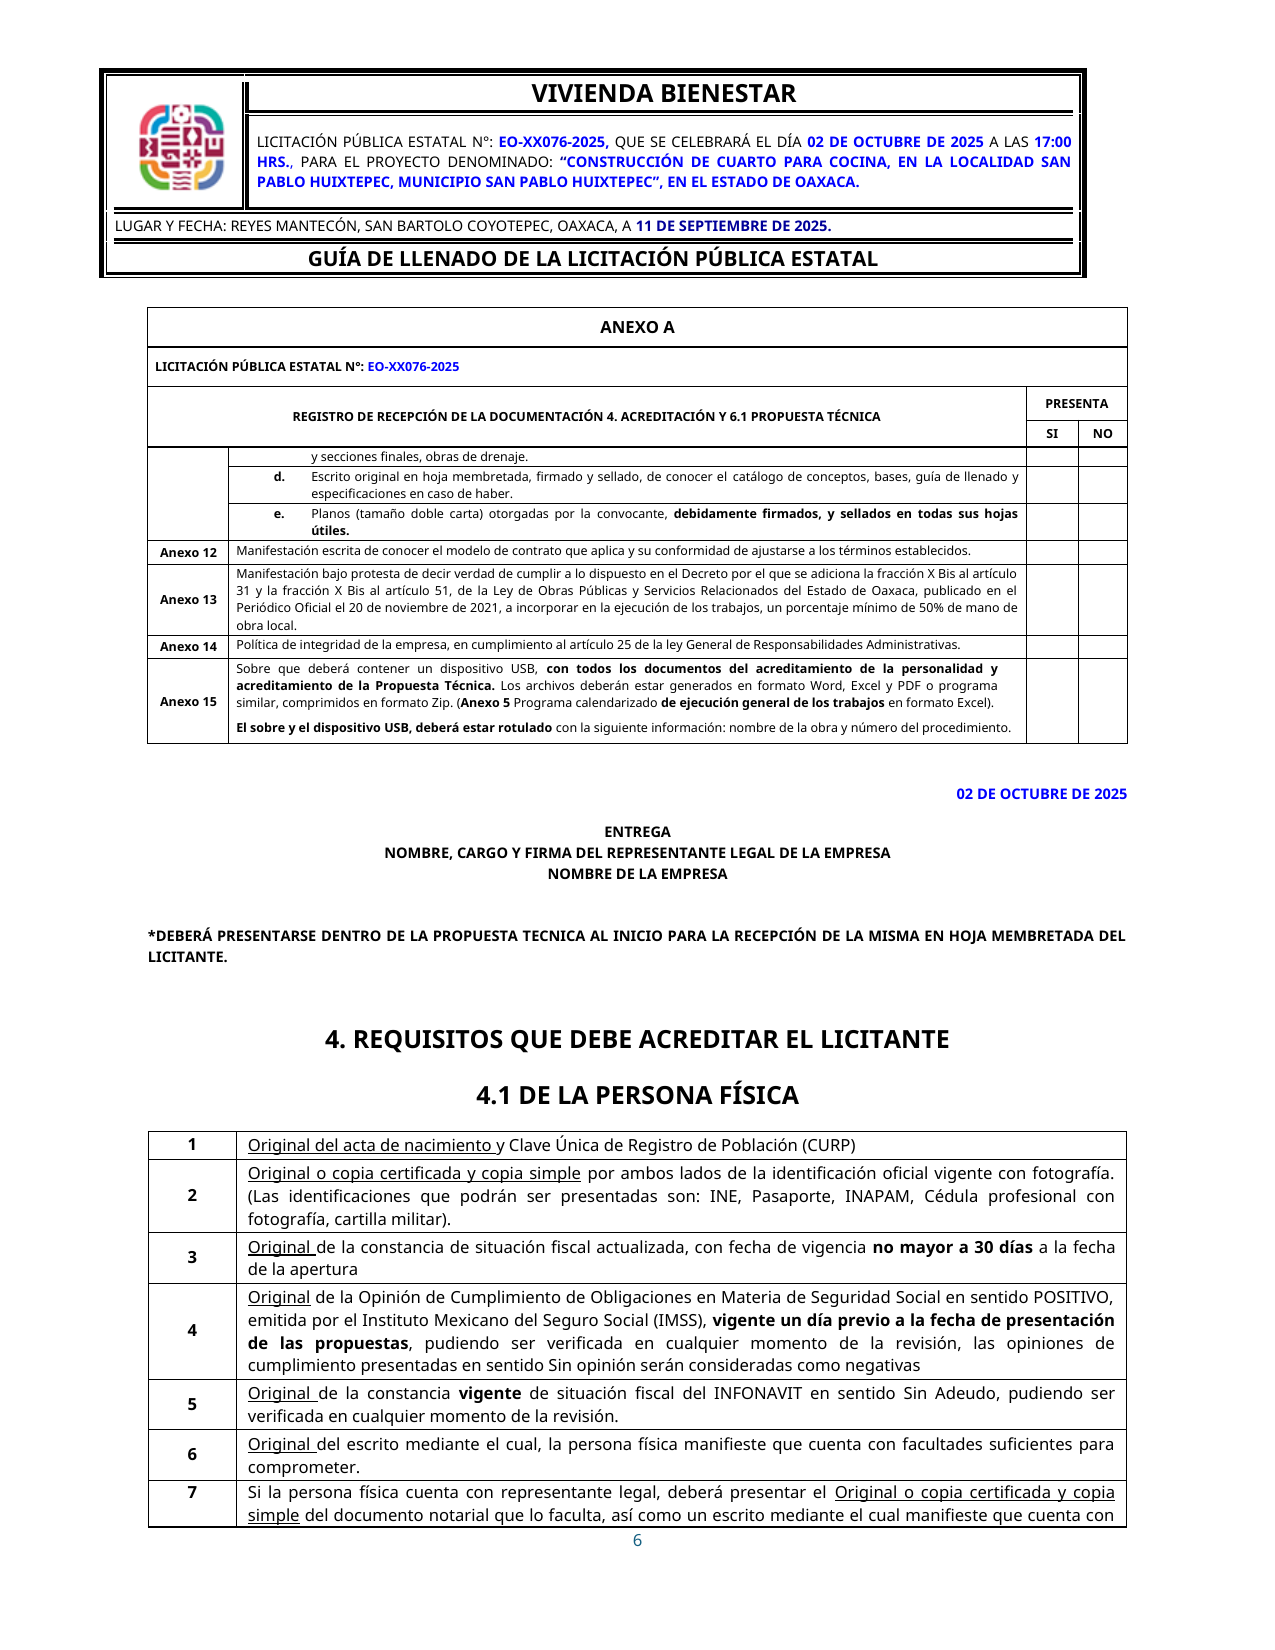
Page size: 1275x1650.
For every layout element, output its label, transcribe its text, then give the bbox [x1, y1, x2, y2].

table_cell Original de la constancia de situación fiscal actualizada, con fecha de vigencia no mayor a 30 días a la fecha de la apertura [237, 1233, 1126, 1283]
table_cell Manifestación escrita de conocer el modelo de contrato que aplica y su conformidad de ajustarse a los términos establecidos. [229, 541, 1026, 563]
table_cell [1027, 565, 1078, 634]
table_cell [1027, 448, 1078, 466]
text 4.1 DE LA PERSONA FÍSICA [148, 1077, 1127, 1111]
text NOMBRE, CARGO Y FIRMA DEL REPRESENTANTE LEGAL DE LA EMPRESA [148, 843, 1127, 863]
table_cell Anexo 14 [148, 636, 228, 658]
table_cell LICITACIÓN PÚBLICA ESTATAL N°: EO-XX076-2025 [148, 348, 1127, 386]
table_cell 2 [149, 1160, 236, 1232]
table_cell [1027, 467, 1078, 503]
table_cell PRESENTA [1027, 387, 1127, 419]
table_header 1 [149, 1132, 236, 1159]
text *DEBERÁ PRESENTARSE DENTRO DE LA PROPUESTA TECNICA AL INICIO PARA LA RECEPCIÓN DE LA MISMA EN HOJA MEMBRETADA DEL LICITANTE. [148, 926, 1127, 967]
table_cell 3 [149, 1233, 236, 1283]
text 4. REQUISITOS QUE DEBE ACREDITAR EL LICITANTE [148, 1022, 1127, 1056]
table_cell REGISTRO DE RECEPCIÓN DE LA DOCUMENTACIÓN 4. ACREDITACIÓN Y 6.1 PROPUESTA TÉCNICA [148, 387, 1026, 446]
table_cell [1027, 636, 1078, 658]
table_cell Anexo 12 [148, 541, 228, 563]
table_cell [1027, 541, 1078, 563]
text NOMBRE DE LA EMPRESA [148, 863, 1127, 883]
table_cell Anexo 13 [148, 565, 228, 634]
text 02 DE OCTUBRE DE 2025 [148, 784, 1127, 804]
table_cell [1079, 504, 1127, 540]
table_cell 6 [149, 1430, 236, 1480]
table_cell Anexo 15 [148, 659, 228, 743]
table_cell [1079, 541, 1127, 563]
table_cell [1079, 636, 1127, 658]
table_header ANEXO A [148, 308, 1127, 346]
table_cell Original de la constancia vigente de situación fiscal del INFONAVIT en sentido Sin Adeudo, pudiendo ser verificada en cualquier momento de la revisión. [237, 1380, 1126, 1429]
table_cell [1079, 565, 1127, 634]
table_cell 5 [149, 1380, 236, 1429]
table_cell 7 [149, 1481, 236, 1526]
table_cell Original del escrito mediante el cual, la persona física manifieste que cuenta con facultades suficientes para comprometer. [237, 1430, 1126, 1480]
table_cell NO [1079, 421, 1127, 446]
table_cell [1079, 659, 1127, 743]
table_cell Original de la Opinión de Cumplimiento de Obligaciones en Materia de Seguridad Social en sentido POSITIVO, emitida por el Instituto Mexicano del Seguro Social (IMSS), vigente un día previo a la fecha de presentación de las propuestas, pudiendo ser verificada en cualquier momento de la revisión, las opiniones de cumplimiento presentadas en sentido Sin opinión serán consideradas como negativas [237, 1284, 1126, 1379]
table_cell Original o copia certificada y copia simple por ambos lados de la identificación oficial vigente con fotografía. (Las identificaciones que podrán ser presentadas son: INE, Pasaporte, INAPAM, Cédula profesional con fotografía, cartilla militar). [237, 1160, 1126, 1232]
table_cell Política de integridad de la empresa, en cumplimiento al artículo 25 de la ley General de Responsabilidades Administrativas. [229, 636, 1026, 658]
table_cell [1079, 448, 1127, 466]
table_cell SI [1027, 421, 1078, 446]
table_cell Sobre que deberá contener un dispositivo USB, con todos los documentos del acreditamiento de la personalidad y acreditamiento de la Propuesta Técnica. Los archivos deberán estar generados en formato Word, Excel y PDF o programa similar, comprimidos en formato Zip. (Anexo 5 Programa calendarizado de ejecución general de los trabajos en formato Excel). El sobre y el dispositivo USB, deberá estar rotulado con la siguiente información: nombre de la obra y número del procedimiento. [229, 659, 1026, 743]
picture [128, 97, 235, 196]
table_cell [1027, 659, 1078, 743]
table_cell Manifestación bajo protesta de decir verdad de cumplir a lo dispuesto en el Decreto por el que se adiciona la fracción X Bis al artículo 31 y la fracción X Bis al artículo 51, de la Ley de Obras Públicas y Servicios Relacionados del Estado de Oaxaca, publicado en el Periódico Oficial el 20 de noviembre de 2021, a incorporar en la ejecución de los trabajos, un porcentaje mínimo de 50% de mano de obra local. [229, 565, 1026, 634]
table_cell 4 [149, 1284, 236, 1379]
text ENTREGA [148, 822, 1127, 842]
table_cell [1079, 467, 1127, 503]
table_cell [1027, 504, 1078, 540]
table_cell Escrito original en hoja membretada, firmado y sellado, de conocer el catálogo de conceptos, bases, guía de llenado y especificaciones en caso de haber. [229, 467, 1026, 503]
table_header Original del acta de nacimiento y Clave Única de Registro de Población (CURP) [237, 1132, 1126, 1159]
table_cell Planos (tamaño doble carta) otorgadas por la convocante, debidamente firmados, y sellados en todas sus hojas útiles. [229, 504, 1026, 540]
